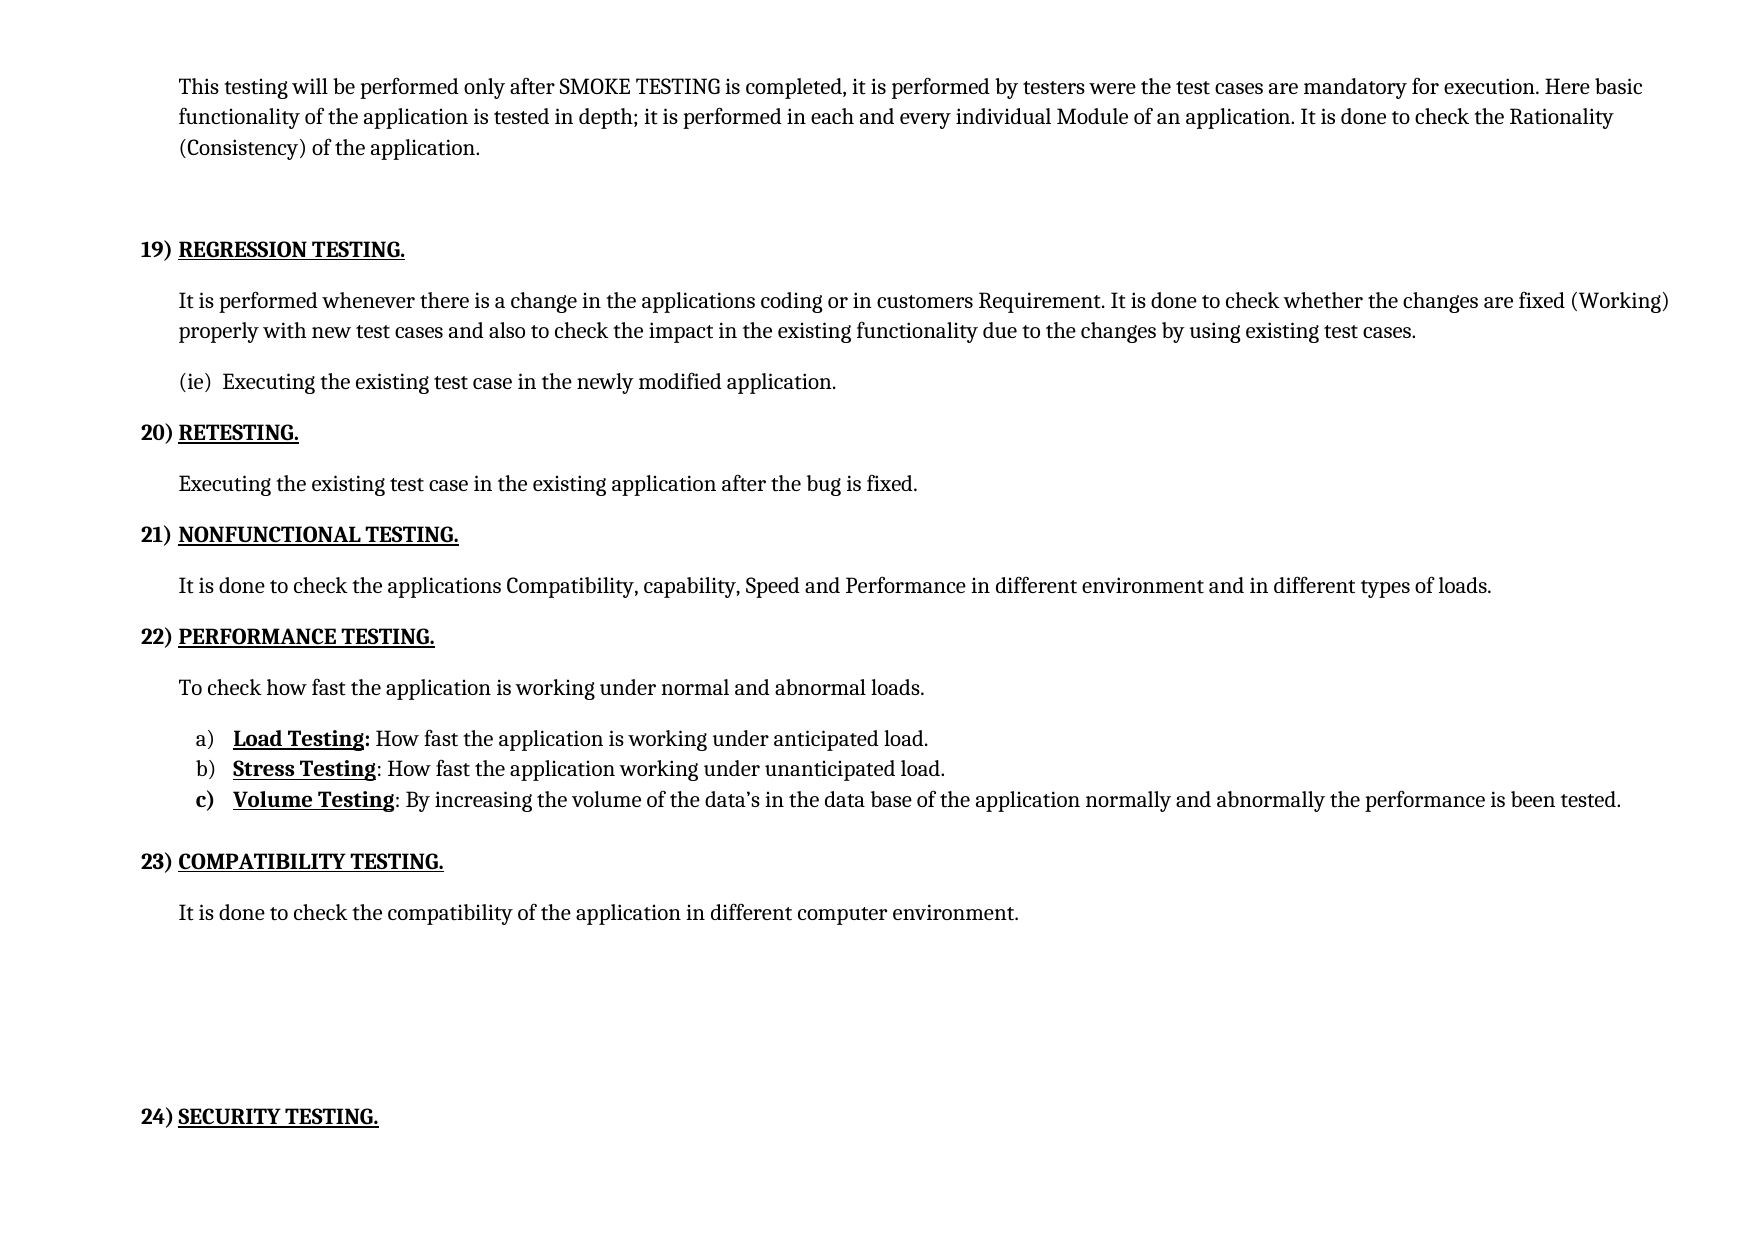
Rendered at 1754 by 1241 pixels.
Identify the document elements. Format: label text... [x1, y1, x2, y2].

text It is done to check the applications Compatibility, capability, Speed and Performance in different environment and in different types of loads. [103, 573, 1698, 599]
text Executing the existing test case in the existing application after the bug is fixed. [103, 471, 1698, 497]
list Stress Testing: How fast the application working under unanticipated load. [196, 756, 1698, 782]
list PERFORMANCE TESTING. [141, 624, 1698, 650]
list Volume Testing: By increasing the volume of the data’s in the data base of the application normally and abnormally the performance is been tested. [196, 786, 1698, 813]
text It is done to check the compatibility of the application in different computer environment. [103, 899, 1698, 926]
list SECURITY TESTING. [141, 1104, 1698, 1130]
text This testing will be performed only after SMOKE TESTING is completed, it is performed by testers were the test cases are mandatory for execution. Here basic functionality of the application is tested in depth; it is performed in each and every individual Module of an application. It is done to check the Rationality (Consistency) of the application. [178, 74, 1698, 161]
list COMPATIBILITY TESTING. [141, 848, 1698, 875]
list REGRESSION TESTING. [141, 236, 1698, 263]
text (ie) Executing the existing test case in the newly modified application. [103, 369, 1698, 395]
list NONFUNCTIONAL TESTING. [141, 522, 1698, 548]
list Load Testing: How fast the application is working under anticipated load. [196, 726, 1698, 752]
text To check how fast the application is working under normal and abnormal loads. [103, 675, 1698, 701]
text It is performed whenever there is a change in the applications coding or in customers Requirement. It is done to check whether the changes are fixed (Working) properly with new test cases and also to check the impact in the existing functionality due to the changes by using existing test cases. [178, 287, 1698, 344]
list RETESTING. [141, 420, 1698, 446]
